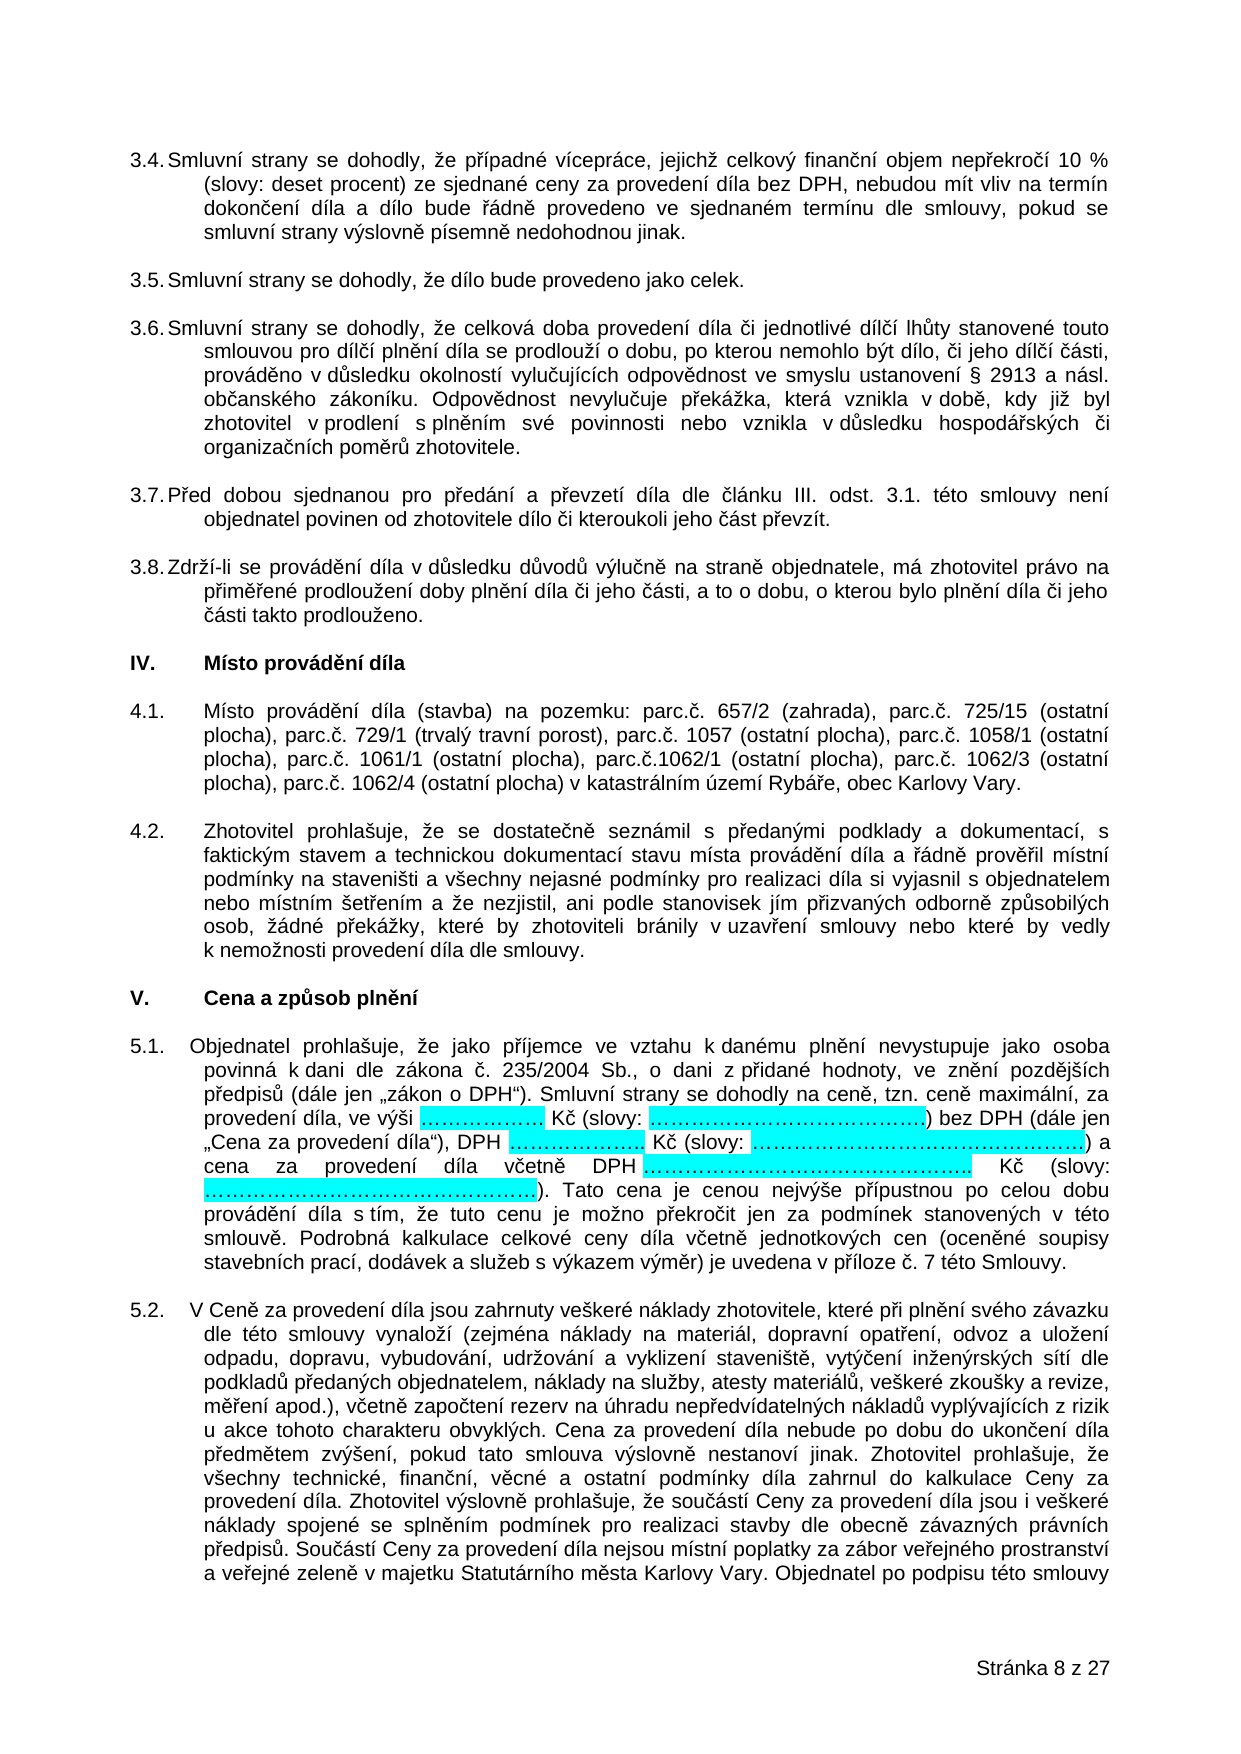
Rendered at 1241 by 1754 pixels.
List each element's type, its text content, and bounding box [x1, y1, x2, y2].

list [130, 1298, 1110, 1585]
list Místo provádění díla (stavba) na pozemku: parc.č. 657/2 (zahrada), parc.č. 725/15 (ostatní plocha), parc.č. 729/1 (trvalý travní porost), parc.č. 1057 (ostatní plocha), parc.č. 1058/1 (ostatní plocha), parc.č. 1061/1 (ostatní plocha), parc.č.1062/1 (ostatní plocha), parc.č. 1062/3 (ostatní plocha), parc.č. 1062/4 (ostatní plocha) v katastrálním území Rybáře, obec Karlovy Vary. [130, 699, 1110, 794]
list Zhotovitel prohlašuje, že se dostatečně seznámil s předanými podklady a dokumentací, s faktickým stavem a technickou dokumentací stavu místa provádění díla a řádně prověřil místní podmínky na staveništi a všechny nejasné podmínky pro realizaci díla si vyjasnil s objednatelem nebo místním šetřením a že nezjistil, ani podle stanovisek jím přizvaných odborně způsobilých osob, žádné překážky, které by zhotoviteli bránily v uzavření smlouvy nebo které by vedly k nemožnosti provedení díla dle smlouvy. [130, 818, 1110, 962]
subtitle V. Cena a způsob plnění [130, 986, 1110, 1010]
text IV. Místo provádění díla [130, 651, 1110, 675]
list Zdrží-li se provádění díla v důsledku důvodů výlučně na straně objednatele, má zhotovitel právo na přiměřené prodloužení doby plnění díla či jeho části, a to o dobu, o kterou bylo plnění díla či jeho části takto prodlouženo. [130, 555, 1110, 627]
list Smluvní strany se dohodly, že celková doba provedení díla či jednotlivé dílčí lhůty stanovené touto smlouvou pro dílčí plnění díla se prodlouží o dobu, po kterou nemohlo být dílo, či jeho dílčí části, prováděno v důsledku okolností vylučujících odpovědnost ve smyslu ustanovení § 2913 a násl. občanského zákoníku. Odpovědnost nevylučuje překážka, která vznikla v době, kdy již byl zhotovitel v prodlení s plněním své povinnosti nebo vznikla v důsledku hospodářských či organizačních poměrů zhotovitele. [130, 315, 1110, 459]
list Objednatel prohlašuje, že jako příjemce ve vztahu k danému plnění nevystupuje jako osoba povinná k dani dle zákona č. 235/2004 Sb., o dani z přidané hodnoty, ve znění pozdějších předpisů (dále jen „zákon o DPH“). Smluvní strany se dohodly na ceně, tzn. ceně maximální, za provedení díla, ve výši ……………… Kč (slovy: ………………………………….) bez DPH (dále jen „Cena za provedení díla“), DPH ……………….. Kč (slovy: …………………………………………) a cena za provedení díla včetně DPH …………………………….………….. Kč (slovy: …………………………………………). Tato cena je cenou nejvýše přípustnou po celou dobu provádění díla s tím, že tuto cenu je možno překročit jen za podmínek stanovených v této smlouvě. Podrobná kalkulace celkové ceny díla včetně jednotkových cen (oceněné soupisy stavebních prací, dodávek a služeb s výkazem výměr) je uvedena v příloze č. 7 této Smlouvy. [130, 1034, 1110, 1274]
list Smluvní strany se dohodly, že dílo bude provedeno jako celek. [130, 267, 1110, 291]
list Před dobou sjednanou pro předání a převzetí díla dle článku III. odst. 3.1. této smlouvy není objednatel povinen od zhotovitele dílo či kteroukoli jeho část převzít. [130, 483, 1110, 531]
list Smluvní strany se dohodly, že případné vícepráce, jejichž celkový finanční objem nepřekročí 10 % (slovy: deset procent) ze sjednané ceny za provedení díla bez DPH, nebudou mít vliv na termín dokončení díla a dílo bude řádně provedeno ve sjednaném termínu dle smlouvy, pokud se smluvní strany výslovně písemně nedohodnou jinak. [130, 148, 1110, 243]
